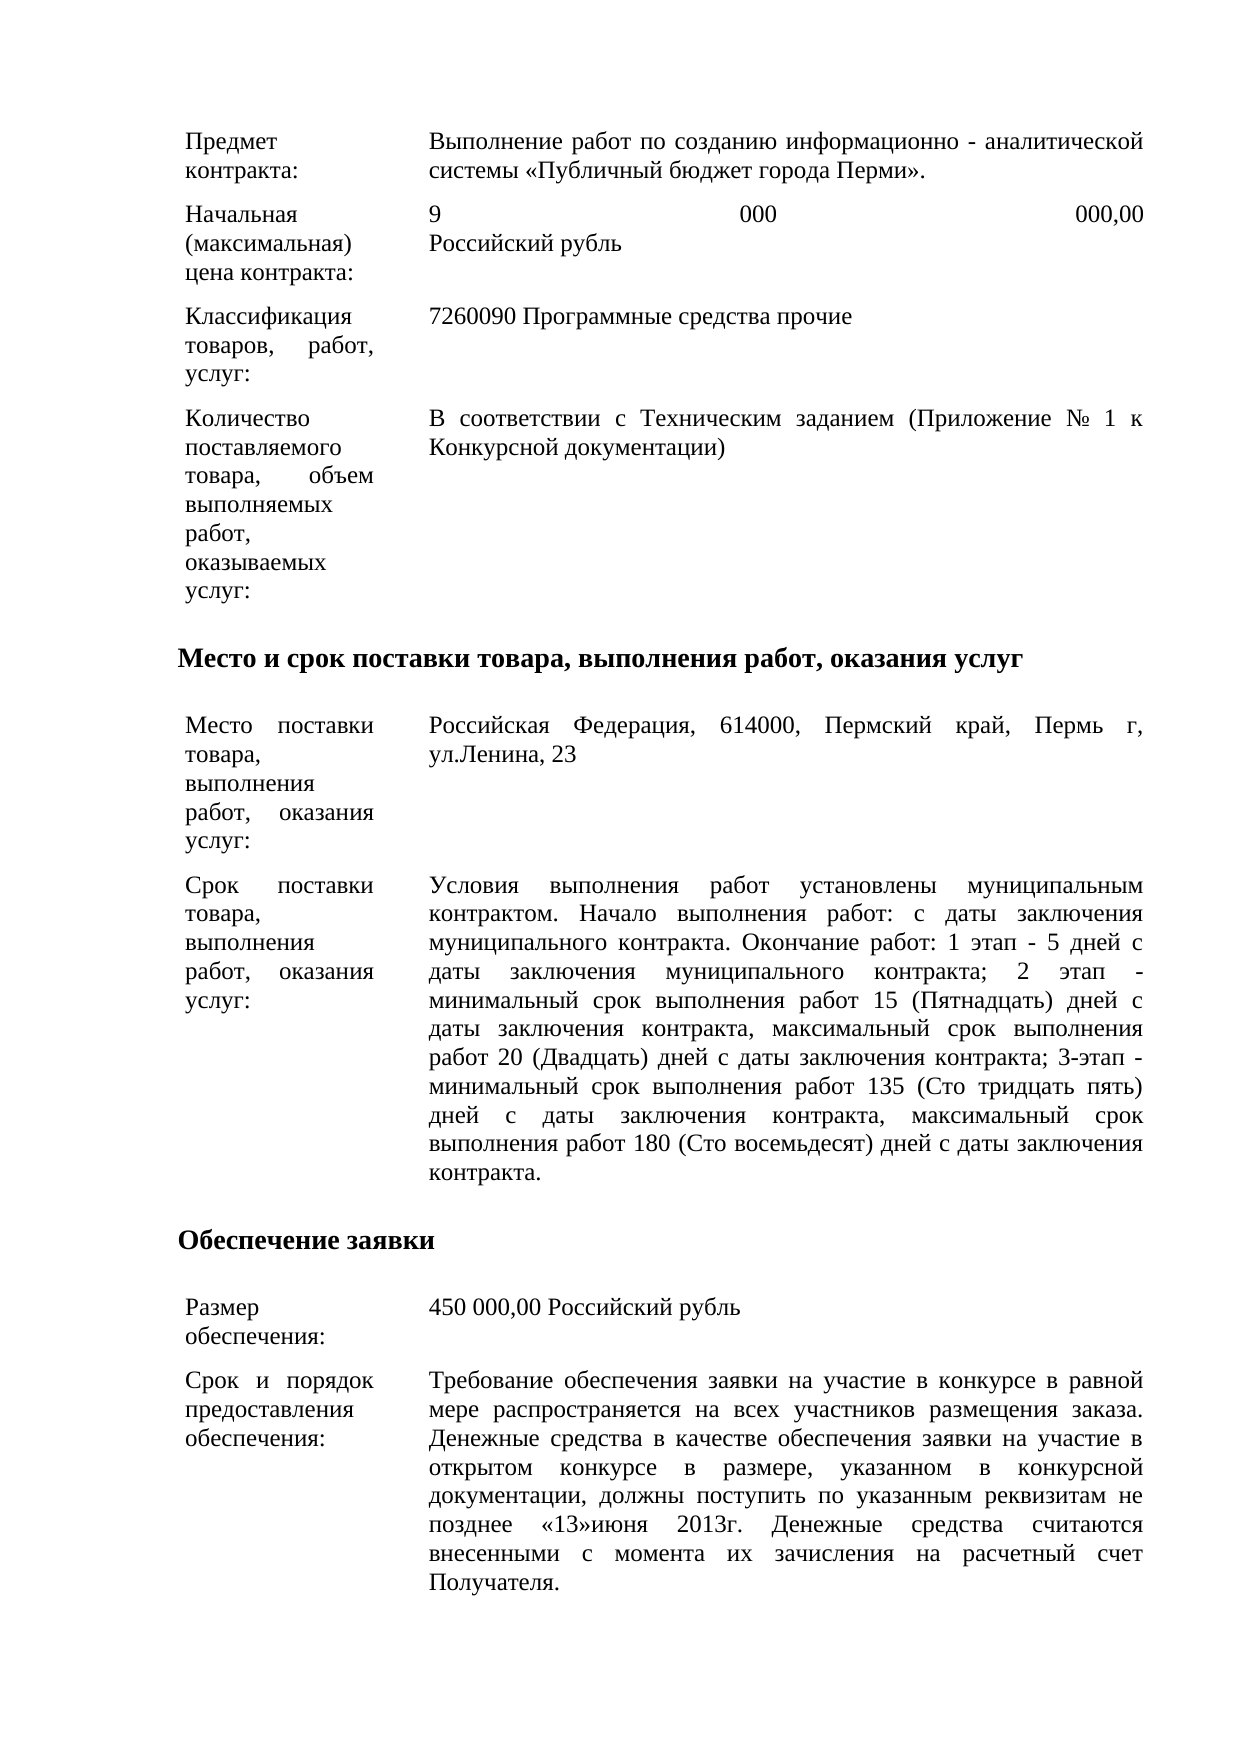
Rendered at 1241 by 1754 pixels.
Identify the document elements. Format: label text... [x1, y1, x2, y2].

table_cell 9 000 000,00 Российский рубль [421, 191, 1152, 293]
table_header 450 000,00 Российский рубль [421, 1285, 1152, 1358]
table_cell Срок поставки товара, выполнения работ, оказания услуг: [177, 862, 421, 1194]
table_header Место поставки товара, выполнения работ, оказания услуг: [177, 703, 421, 862]
text Место и срок поставки товара, выполнения работ, оказания услуг [177, 641, 1152, 673]
text Обеспечение заявки [177, 1223, 1152, 1255]
table_cell Классификация товаров, работ, услуг: [177, 293, 421, 395]
table_cell Условия выполнения работ установлены муниципальным контрактом. Начало выполнения работ: с даты заключения муниципального контракта. Окончание работ: 1 этап - 5 дней с даты заключения муниципального контракта; 2 этап - минимальный срок выполнения работ 15 (Пятнадцать) дней с даты заключения контракта, максимальный срок выполнения работ 20 (Двадцать) дней с даты заключения контракта; 3-этап - минимальный срок выполнения работ 135 (Сто тридцать пять) дней с даты заключения контракта, максимальный срок выполнения работ 180 (Сто восемьдесят) дней с даты заключения контракта. [421, 862, 1152, 1194]
table_cell Начальная (максимальная) цена контракта: [177, 191, 421, 293]
table_cell Требование обеспечения заявки на участие в конкурсе в равной мере распространяется на всех участников размещения заказа. Денежные средства в качестве обеспечения заявки на участие в открытом конкурсе в размере, указанном в конкурсной документации, должны поступить по указанным реквизитам не позднее «13»июня 2013г. Денежные средства считаются внесенными с момента их зачисления на расчетный счет Получателя. [421, 1358, 1152, 1603]
table_cell Количество поставляемого товара, объем выполняемых работ, оказываемых услуг: [177, 395, 421, 612]
table_header Предмет контракта: [177, 118, 421, 191]
table_header Размер обеспечения: [177, 1285, 421, 1358]
table_header Выполнение работ по созданию информационно - аналитической системы «Публичный бюджет города Перми». [421, 118, 1152, 191]
table_cell Срок и порядок предоставления обеспечения: [177, 1358, 421, 1603]
table_cell 7260090 Программные средства прочие [421, 293, 1152, 395]
table_cell В соответствии с Техническим заданием (Приложение № 1 к Конкурсной документации) [421, 395, 1152, 612]
table_header Российская Федерация, 614000, Пермский край, Пермь г, ул.Ленина, 23 [421, 703, 1152, 862]
